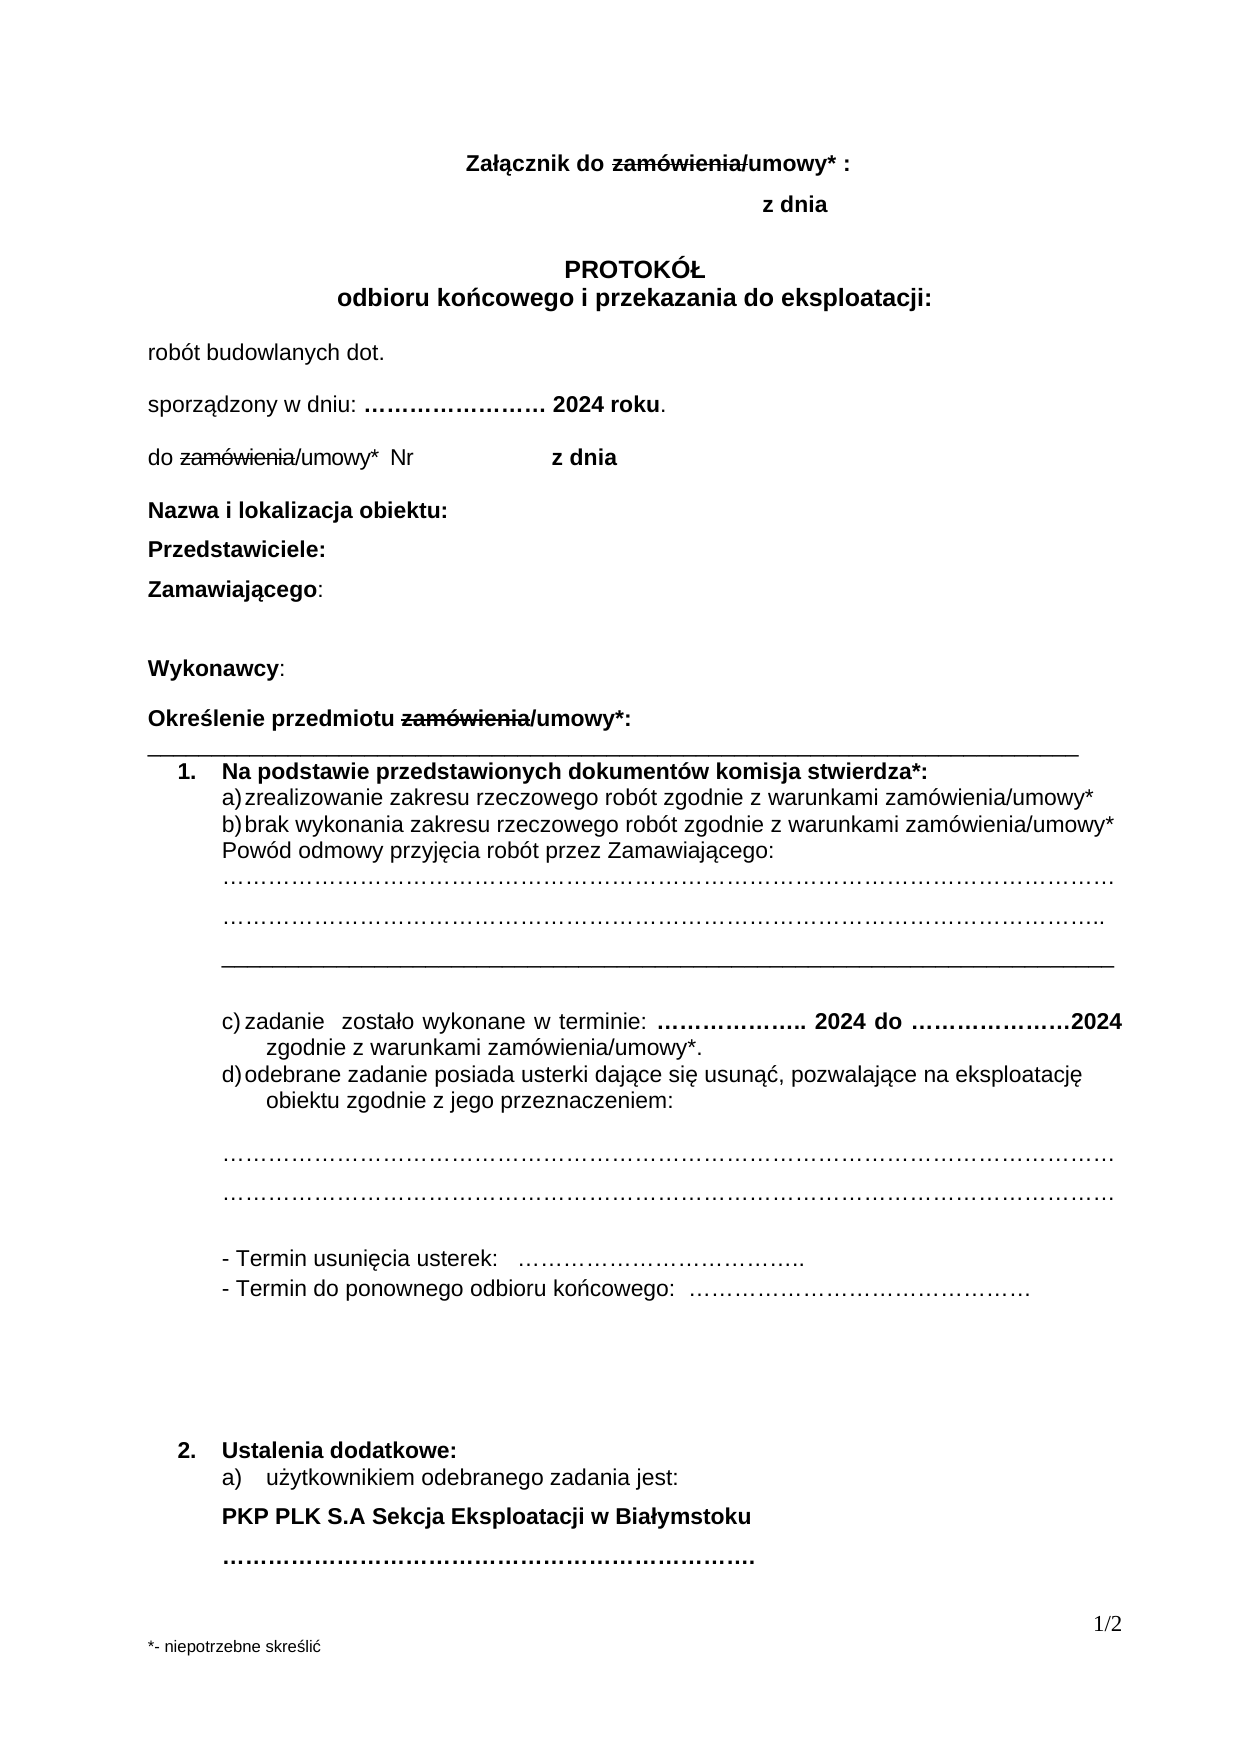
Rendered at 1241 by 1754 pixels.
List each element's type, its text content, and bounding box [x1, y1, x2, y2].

text robót budowlanych dot. [148, 338, 1122, 365]
text sporządzony w dniu: …………………… 2024 roku. [148, 391, 1122, 418]
text Załącznik do zamówienia/umowy* : [220, 150, 1122, 176]
text obiektu zgodnie z jego przeznaczeniem: [222, 1087, 1122, 1113]
list Na podstawie przedstawionych dokumentów komisja stwierdza*: [177, 758, 1122, 784]
text PKP PLK S.A Sekcja Eksploatacji w Białymstoku [222, 1503, 1122, 1529]
list użytkownikiem odebranego zadania jest: [222, 1464, 1122, 1490]
text _________________________________________________________________________ [148, 731, 1122, 758]
list odebrane zadanie posiada usterki dające się usunąć, pozwalające na eksploatację [222, 1061, 1122, 1087]
text Powód odmowy przyjęcia robót przez Zamawiającego: [222, 837, 1122, 863]
list zadanie zostało wykonane w terminie: ……………….. 2024 do …………………2024 zgodnie z warunkami zamówienia/umowy*. [222, 1008, 1122, 1061]
text ……………………………………………………………. [222, 1543, 1122, 1569]
text Przedstawiciele: [148, 536, 1122, 562]
text - Termin usunięcia usterek: ……………………………….. [222, 1245, 1122, 1271]
text Wykonawcy: [148, 655, 1122, 681]
text - Termin do ponownego odbioru końcowego: ……………………………………… [222, 1275, 1122, 1302]
text do zamówienia/umowy* Nr z dnia [148, 444, 1122, 470]
list brak wykonania zakresu rzeczowego robót zgodnie z warunkami zamówienia/umowy* [222, 811, 1122, 837]
list Ustalenia dodatkowe: [177, 1437, 1122, 1464]
text odbioru końcowego i przekazania do eksploatacji: [148, 283, 1122, 312]
text PROTOKÓŁ [148, 255, 1122, 283]
text Nazwa i lokalizacja obiektu: [148, 497, 1122, 523]
list zrealizowanie zakresu rzeczowego robót zgodnie z warunkami zamówienia/umowy* [222, 784, 1122, 811]
text …………………………………………………………………………………………………………………………………………………………………………………………………………….. ______________________________________________________________________ [222, 863, 1122, 968]
text z dnia [148, 191, 1122, 217]
text ……………………………………………………………………………………………………………………………………………………………………………………………………………… [222, 1140, 1122, 1206]
text Określenie przedmiotu zamówienia/umowy*: [148, 705, 1122, 731]
text Zamawiającego: [148, 576, 1122, 602]
